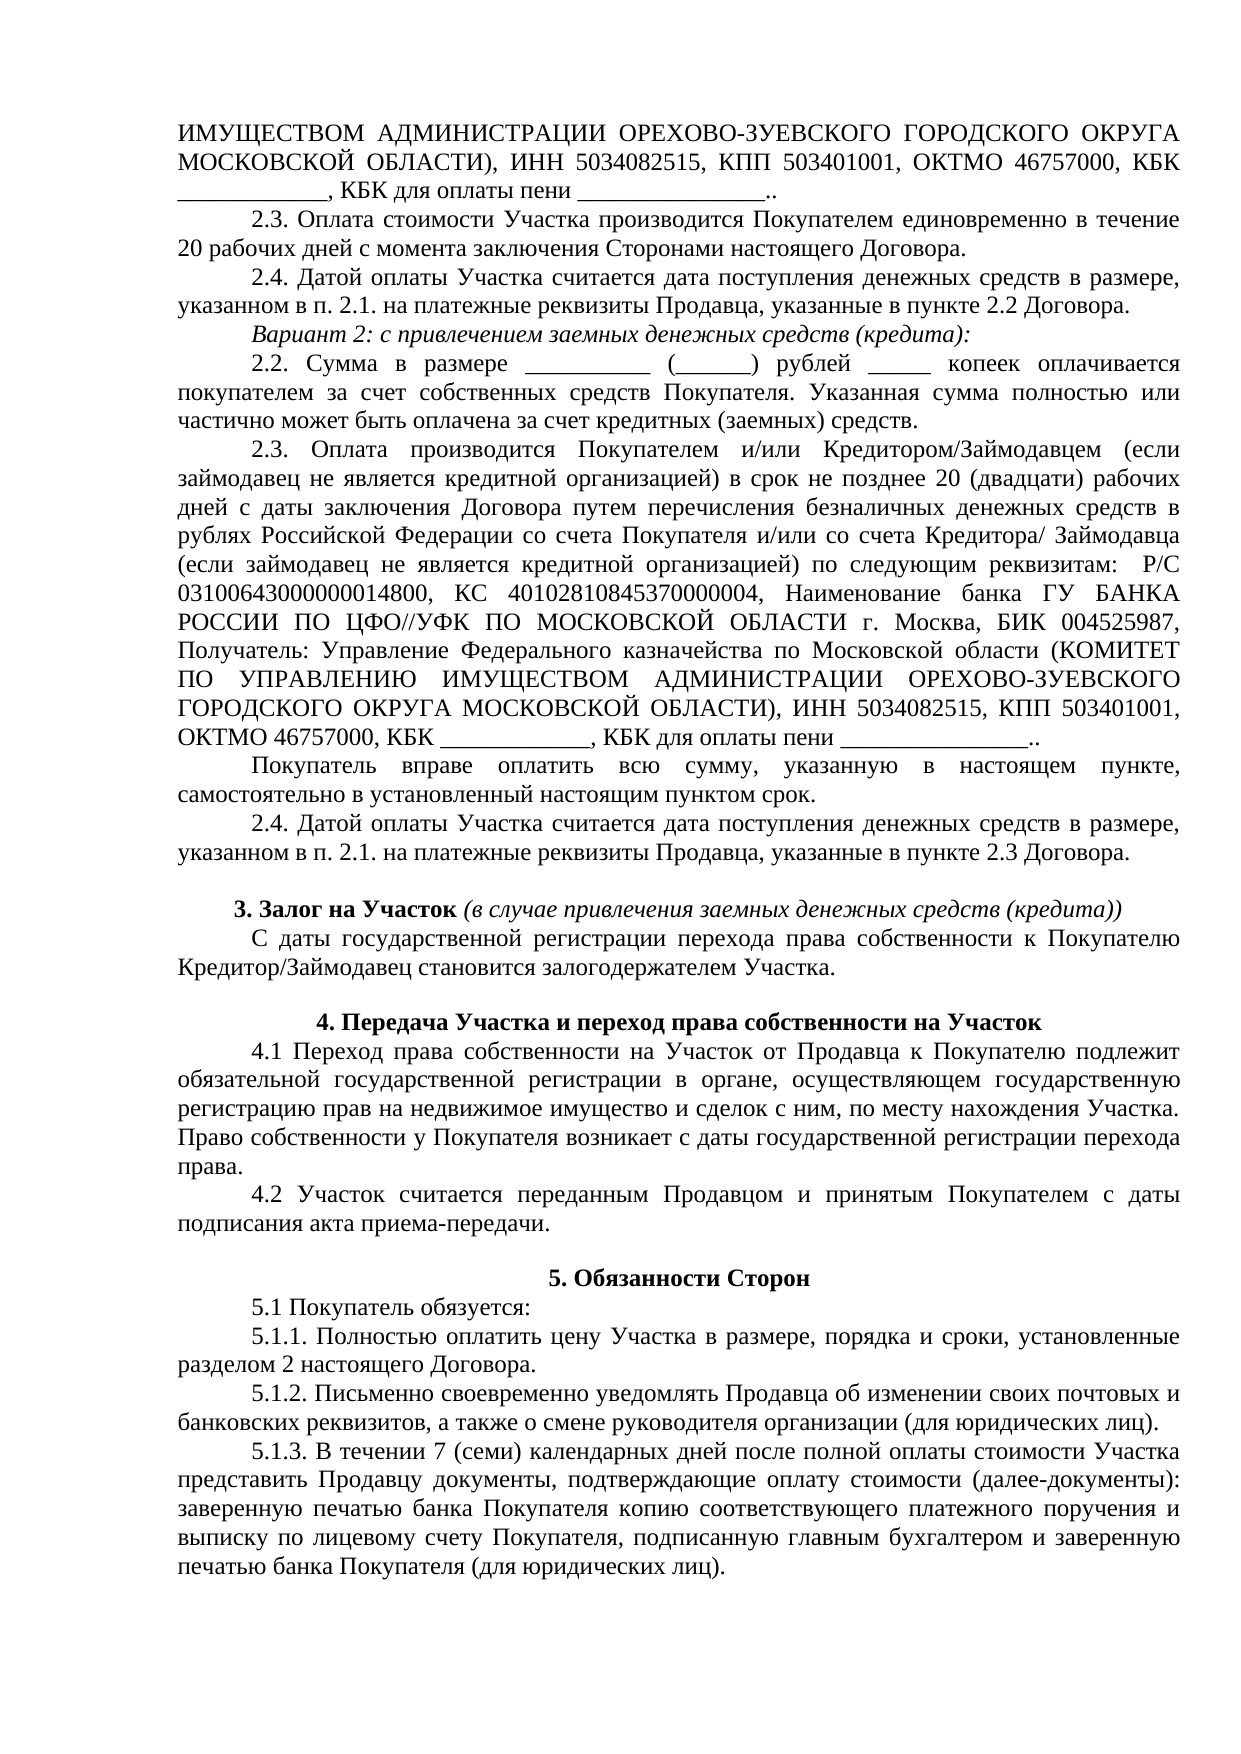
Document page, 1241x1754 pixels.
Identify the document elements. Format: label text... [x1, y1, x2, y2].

text 4.1 Переход права собственности на Участок от Продавца к Покупателю подлежит обязательной государственной регистрации в органе, осуществляющем государственную регистрацию прав на недвижимое имущество и сделок с ним, по месту нахождения Участка. Право собственности у Покупателя возникает с даты государственной регистрации перехода права. [177, 1036, 1181, 1179]
text 5.1.3. В течении 7 (семи) календарных дней после полной оплаты стоимости Участка представить Продавцу документы, подтверждающие оплату стоимости (далее-документы): заверенную печатью банка Покупателя копию соответствующего платежного поручения и выписку по лицевому счету Покупателя, подписанную главным бухгалтером и заверенную печатью банка Покупателя (для юридических лиц). [177, 1436, 1181, 1579]
text С даты государственной регистрации перехода права собственности к Покупателю Кредитор/Займодавец становится залогодержателем Участка. [177, 923, 1181, 981]
text 2.3. Оплата стоимости Участка производится Покупателем единовременно в течение 20 рабочих дней с момента заключения Сторонами настоящего Договора. [177, 204, 1181, 262]
text 4. Передача Участка и переход права собственности на Участок [177, 1007, 1181, 1036]
text Покупатель вправе оплатить всю сумму, указанную в настоящем пункте, самостоятельно в установленный настоящим пунктом срок. [177, 751, 1181, 808]
text 3. Залог на Участок (в случае привлечения заемных денежных средств (кредита)) [177, 894, 1181, 923]
text 2.4. Датой оплаты Участка считается дата поступления денежных средств в размере, указанном в п. 2.1. на платежные реквизиты Продавца, указанные в пункте 2.3 Договора. [177, 808, 1181, 866]
text 5.1 Покупатель обязуется: [177, 1292, 1181, 1321]
text 2.3. Оплата производится Покупателем и/или Кредитором/Займодавцем (если займодавец не является кредитной организацией) в срок не позднее 20 (двадцати) рабочих дней с даты заключения Договора путем перечисления безналичных денежных средств в рублях Российской Федерации со счета Покупателя и/или со счета Кредитора/ Займодавца (если займодавец не является кредитной организацией) по следующим реквизитам: Р/С 03100643000000014800, КС 40102810845370000004, Наименование банка ГУ БАНКА РОССИИ ПО ЦФО//УФК ПО МОСКОВСКОЙ ОБЛАСТИ г. Москва, БИК 004525987, Получатель: Управление Федерального казначейства по Московской области (КОМИТЕТ ПО УПРАВЛЕНИЮ ИМУЩЕСТВОМ АДМИНИСТРАЦИИ ОРЕХОВО-ЗУЕВСКОГО ГОРОДСКОГО ОКРУГА МОСКОВСКОЙ ОБЛАСТИ), ИНН 5034082515, КПП 503401001, ОКТМО 46757000, КБК ____________, КБК для оплаты пени _______________.. [177, 434, 1181, 751]
text 5. Обязанности Сторон [177, 1263, 1181, 1292]
text 5.1.2. Письменно своевременно уведомлять Продавца об изменении своих почтовых и банковских реквизитов, а также о смене руководителя организации (для юридических лиц). [177, 1378, 1181, 1436]
text 4.2 Участок считается переданным Продавцом и принятым Покупателем с даты подписания акта приема-передачи. [177, 1179, 1181, 1237]
text Вариант 2: с привлечением заемных денежных средств (кредита): [177, 319, 1181, 348]
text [177, 118, 1181, 204]
text 2.4. Датой оплаты Участка считается дата поступления денежных средств в размере, указанном в п. 2.1. на платежные реквизиты Продавца, указанные в пункте 2.2 Договора. [177, 262, 1181, 319]
text 5.1.1. Полностью оплатить цену Участка в размере, порядка и сроки, установленные разделом 2 настоящего Договора. [177, 1321, 1181, 1378]
text 2.2. Сумма в размере __________ (______) рублей _____ копеек оплачивается покупателем за счет собственных средств Покупателя. Указанная сумма полностью или частично может быть оплачена за счет кредитных (заемных) средств. [177, 348, 1181, 434]
